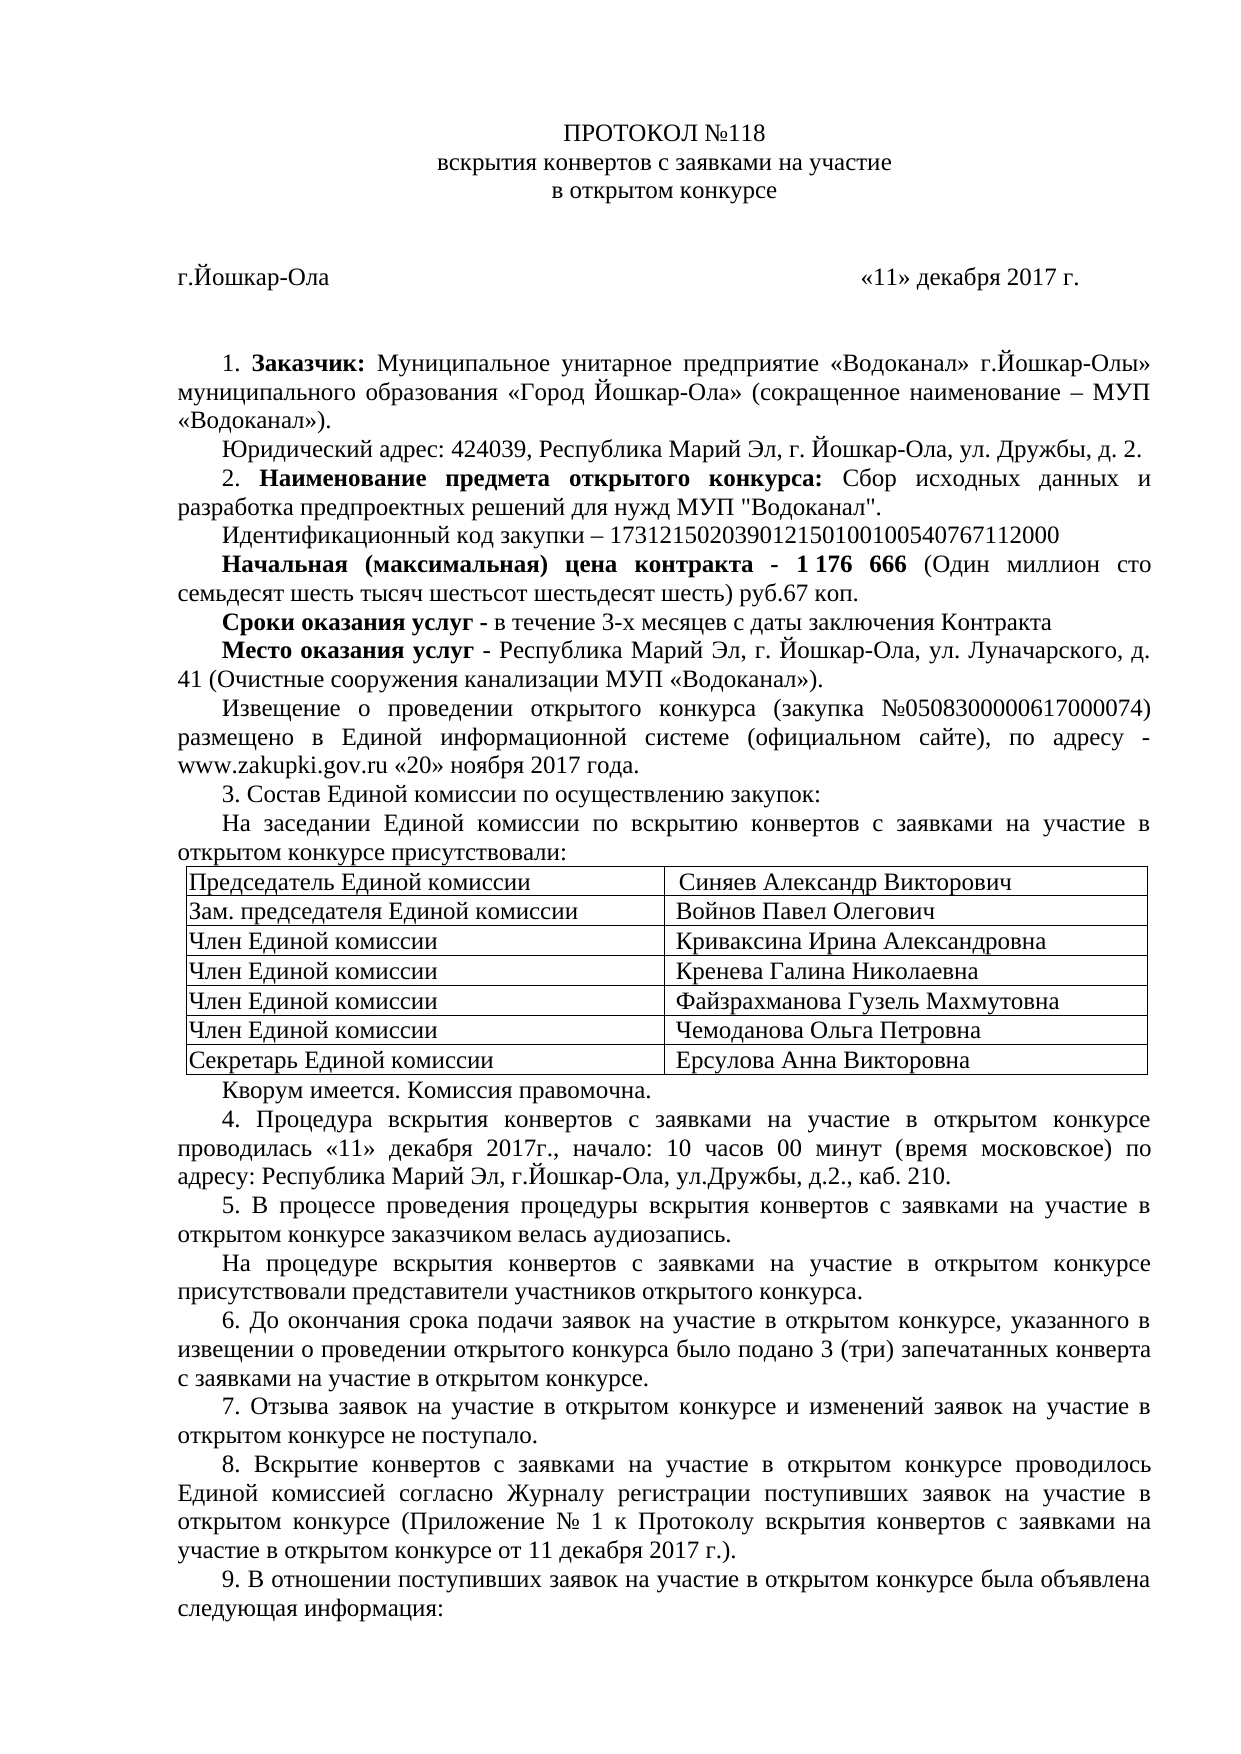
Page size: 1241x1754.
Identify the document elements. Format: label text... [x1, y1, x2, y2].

table_cell Кренева Галина Николаевна [665, 956, 1147, 985]
table_cell Член Единой комиссии [187, 986, 664, 1014]
text 6. До окончания срока подачи заявок на участие в открытом конкурсе, указанного в извещении о проведении открытого конкурса было подано 3 (три) запечатанных конверта с заявками на участие в открытом конкурсе. [177, 1305, 1152, 1391]
text вскрытия конвертов с заявками на участие [177, 147, 1152, 176]
text Место оказания услуг - Республика Марий Эл, г. Йошкар-Ола, ул. Луначарского, д. 41 (Очистные сооружения канализации МУП «Водоканал»). [177, 636, 1152, 693]
text Начальная (максимальная) цена контракта - 1 176 666 (Один миллион сто семьдесят шесть тысяч шестьсот шестьдесят шесть) руб.67 коп. [177, 549, 1152, 607]
table_cell Чемоданова Ольга Петровна [665, 1016, 1147, 1044]
table_cell Член Единой комиссии [187, 1016, 664, 1044]
text Сроки оказания услуг - в течение 3-х месяцев с даты заключения Контракта [177, 607, 1152, 636]
text 2. Наименование предмета открытого конкурса: Сбор исходных данных и разработка предпроектных решений для нужд МУП "Водоканал". [177, 463, 1152, 521]
table_cell Член Единой комиссии [187, 926, 664, 955]
table_header Синяев Александр Викторович [665, 867, 1147, 895]
text 4. Процедура вскрытия конвертов с заявками на участие в открытом конкурсе проводилась «11» декабря 2017г., начало: 10 часов 00 минут (время московское) по адресу: Республика Марий Эл, г.Йошкар-Ола, ул.Дружбы, д.2., каб. 210. [177, 1104, 1152, 1190]
text Кворум имеется. Комиссия правомочна. [177, 1075, 1152, 1104]
table_cell Секретарь Единой комиссии [187, 1045, 664, 1074]
table_cell Член Единой комиссии [187, 956, 664, 985]
text На процедуре вскрытия конвертов с заявками на участие в открытом конкурсе присутствовали представители участников открытого конкурса. [177, 1248, 1152, 1305]
table_cell Войнов Павел Олегович [665, 896, 1147, 925]
table_header Председатель Единой комиссии [187, 867, 664, 895]
text в открытом конкурсе [177, 176, 1152, 204]
text На заседании Единой комиссии по вскрытию конвертов с заявками на участие в открытом конкурсе присутствовали: [177, 808, 1152, 866]
text Юридический адрес: 424039, Республика Марий Эл, г. Йошкар-Ола, ул. Дружбы, д. 2. [177, 434, 1152, 463]
text 1. Заказчик: Муниципальное унитарное предприятие «Водоканал» г.Йошкар-Олы» муниципального образования «Город Йошкар-Ола» (сокращенное наименование – МУП «Водоканал»). [177, 348, 1152, 434]
text г.Йошкар-Ола «11» декабря 2017 г. [177, 262, 1152, 291]
text 8. Вскрытие конвертов с заявками на участие в открытом конкурсе проводилось Единой комиссией согласно Журналу регистрации поступивших заявок на участие в открытом конкурсе (Приложение № 1 к Протоколу вскрытия конвертов с заявками на участие в открытом конкурсе от 11 декабря 2017 г.). [177, 1449, 1152, 1564]
text Идентификационный код закупки – 173121502039012150100100540767112000 [177, 521, 1152, 549]
text ПРОТОКОЛ №118 [177, 118, 1152, 147]
text 9. В отношении поступивших заявок на участие в открытом конкурсе была объявлена следующая информация: [177, 1564, 1152, 1621]
table_cell Криваксина Ирина Александровна [665, 926, 1147, 955]
table_cell Ерсулова Анна Викторовна [665, 1045, 1147, 1074]
table_cell Зам. председателя Единой комиссии [187, 896, 664, 925]
text Извещение о проведении открытого конкурса (закупка №0508300000617000074) размещено в Единой информационной системе (официальном сайте), по адресу - www.zakupki.gov.ru «20» ноября 2017 года. [177, 693, 1152, 779]
text 7. Отзыва заявок на участие в открытом конкурсе и изменений заявок на участие в открытом конкурсе не поступало. [177, 1391, 1152, 1449]
text 5. В процессе проведения процедуры вскрытия конвертов с заявками на участие в открытом конкурсе заказчиком велась аудиозапись. [177, 1190, 1152, 1248]
text 3. Состав Единой комиссии по осуществлению закупок: [177, 779, 1152, 808]
table_cell Файзрахманова Гузель Махмутовна [665, 986, 1147, 1014]
